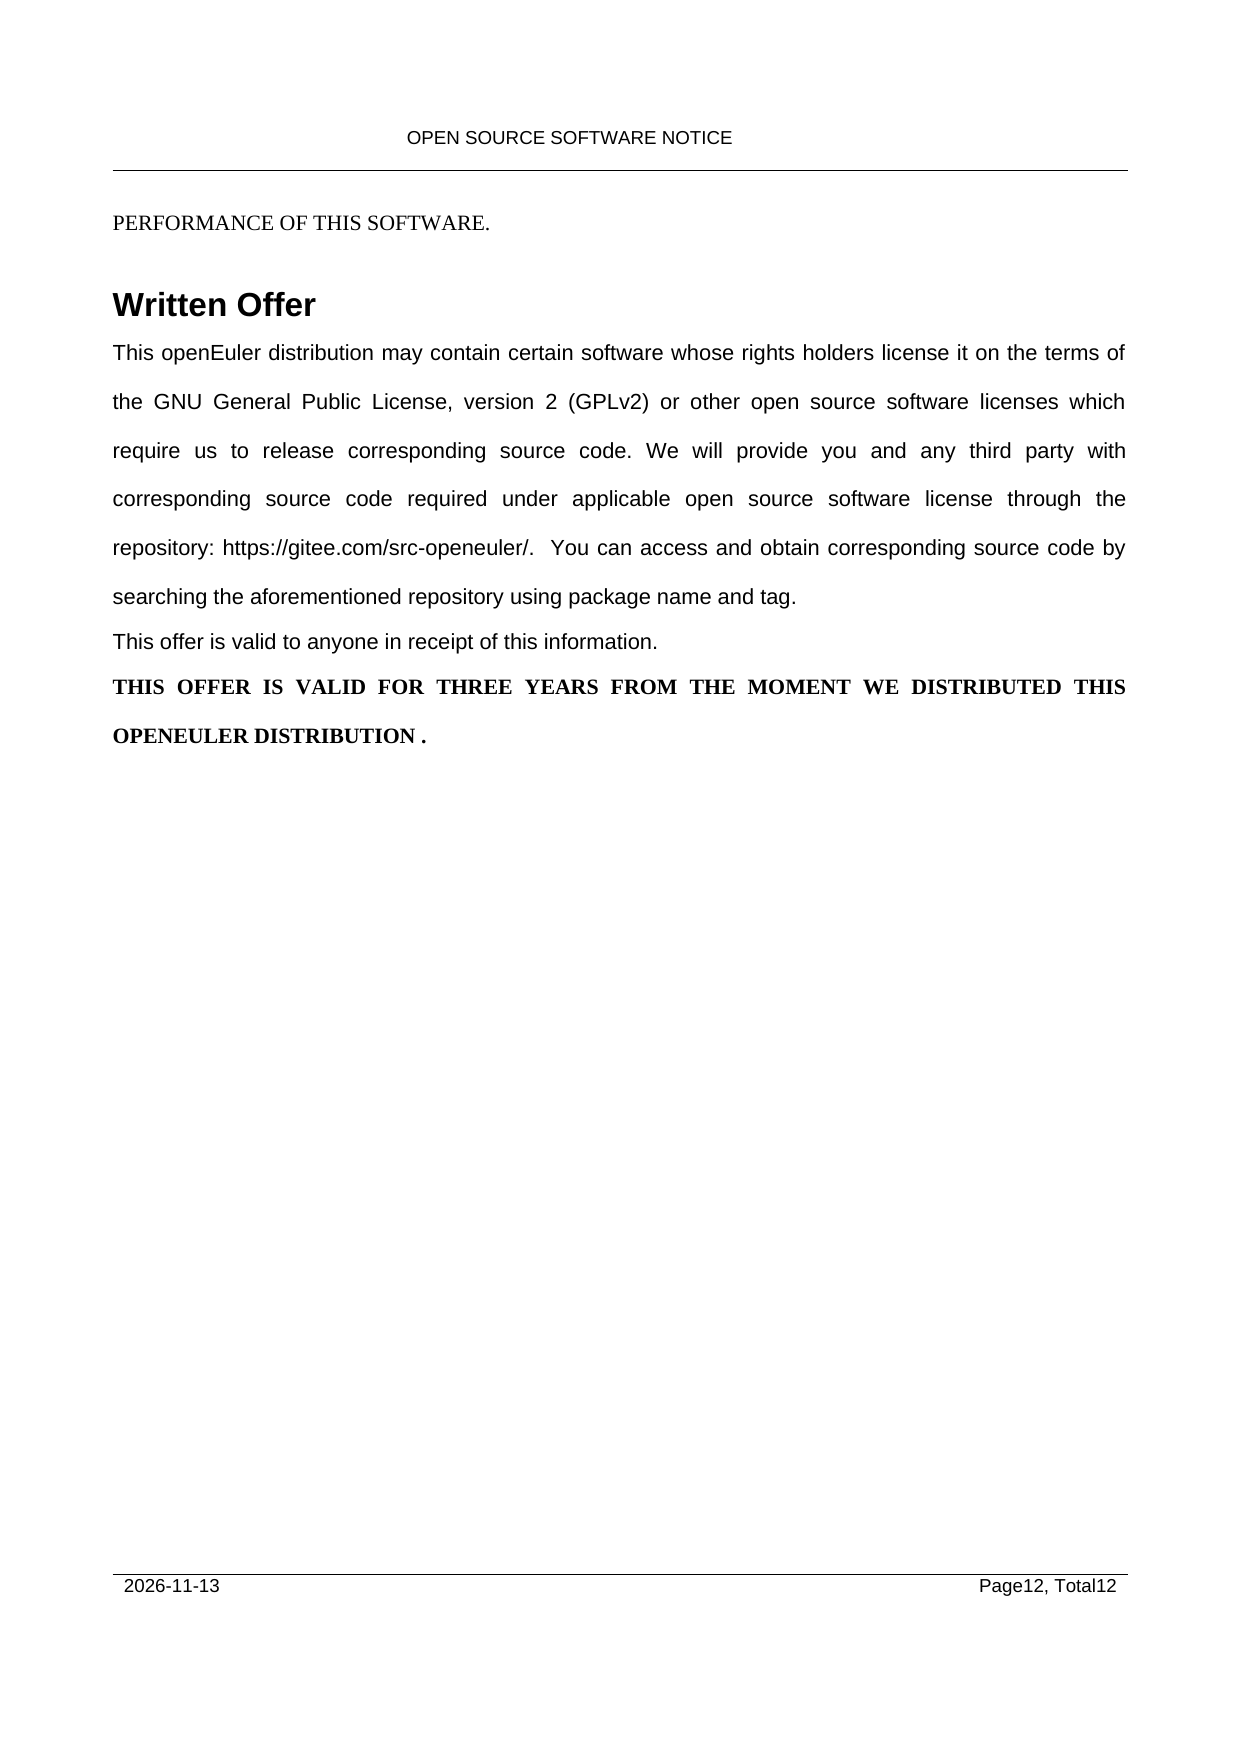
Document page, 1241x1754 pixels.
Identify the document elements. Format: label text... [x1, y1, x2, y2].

text This openEuler distribution may contain certain software whose rights holders license it on the terms of the GNU General Public License, version 2 (GPLv2) or other open source software licenses which require us to release corresponding source code. We will provide you and any third party with corresponding source code required under applicable open source software license through the repository: https://gitee.com/src-openeuler/. You can access and obtain corresponding source code by searching the aforementioned repository using package name and tag. [112, 336, 1128, 613]
text THIS OFFER IS VALID FOR THREE YEARS FROM THE MOMENT WE DISTRIBUTED THIS OPENEULER DISTRIBUTION . [112, 670, 1128, 752]
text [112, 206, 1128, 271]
text This offer is valid to anyone in receipt of this information. [112, 625, 1128, 658]
text Written Offer [112, 271, 1128, 336]
